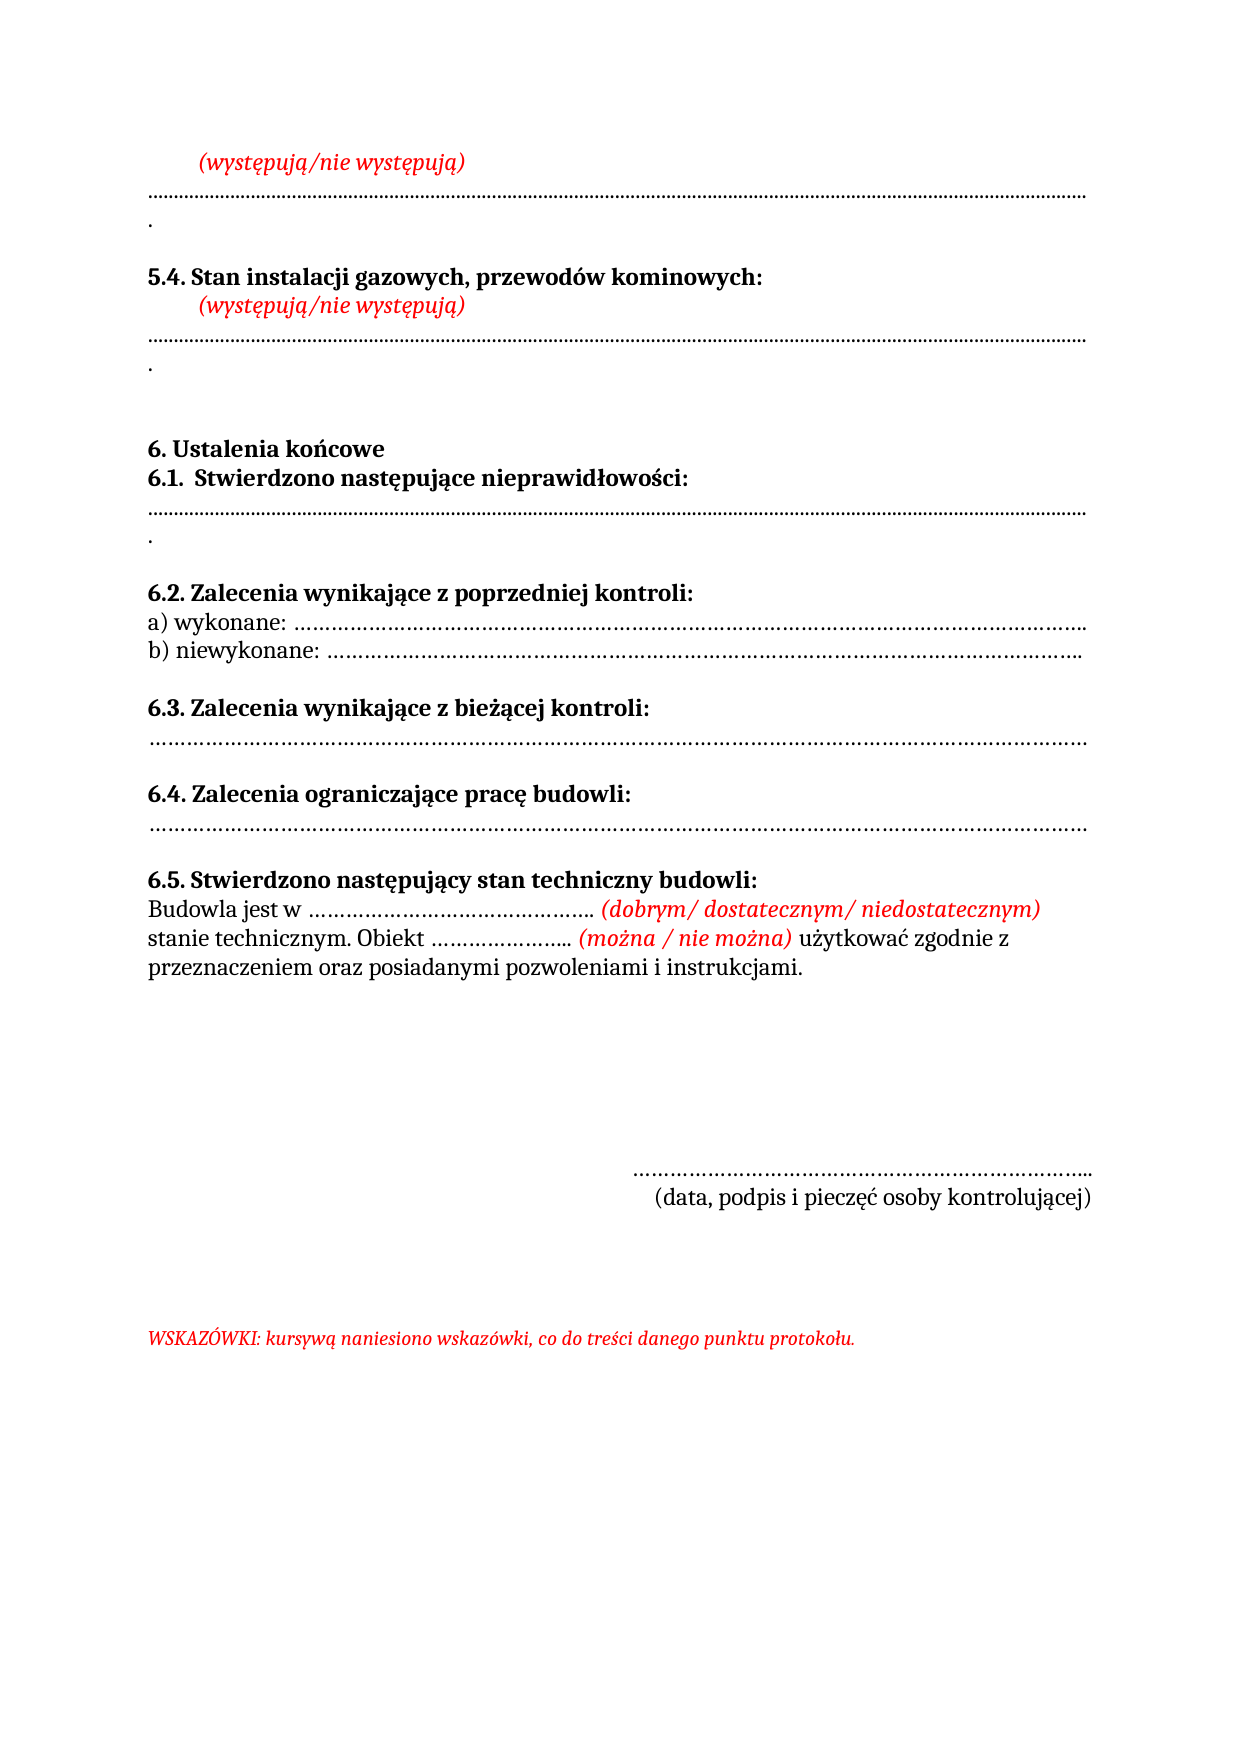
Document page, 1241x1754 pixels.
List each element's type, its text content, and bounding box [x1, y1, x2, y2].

text WSKAZÓWKI: kursywą naniesiono wskazówki, co do treści danego punktu protokołu. [148, 1326, 1093, 1350]
text 6.3. Zalecenia wynikające z bieżącej kontroli: [148, 694, 1093, 723]
text a) wykonane: ………………………………………………………………………………………………………………. [148, 608, 1093, 636]
text ……………………………………………………………….. [148, 1154, 1093, 1183]
text 6.2. Zalecenia wynikające z poprzedniej kontroli: [148, 579, 1093, 608]
text 6.4. Zalecenia ograniczające pracę budowli: [148, 780, 1093, 809]
text b) niewykonane: …………………………………………………………………………………………………………. [148, 636, 1093, 665]
text ........................................................................................................................................................................................ [148, 320, 1093, 378]
text 5.4. Stan instalacji gazowych, przewodów kominowych: [148, 263, 1093, 291]
text …………………………………………………………………………………………………………………………………… [148, 809, 1093, 838]
text 6. Ustalenia końcowe [148, 435, 1093, 464]
text 6.1. Stwierdzono następujące nieprawidłowości: [148, 464, 1093, 493]
text …………………………………………………………………………………………………………………………………… [148, 723, 1093, 751]
text (data, podpis i pieczęć osoby kontrolującej) [148, 1183, 1093, 1211]
text (występują/nie występują) [148, 291, 1093, 320]
text (występują/nie występują) [148, 148, 1093, 176]
text ........................................................................................................................................................................................ [148, 493, 1093, 550]
text Budowla jest w ………………………………………. (dobrym/ dostatecznym/ niedostatecznym) stanie technicznym. Obiekt ………………….. (można / nie można) użytkować zgodnie z przeznaczeniem oraz posiadanymi pozwoleniami i instrukcjami. [148, 895, 1093, 981]
text ........................................................................................................................................................................................ [148, 176, 1093, 234]
text 6.5. Stwierdzono następujący stan techniczny budowli: [148, 866, 1093, 895]
